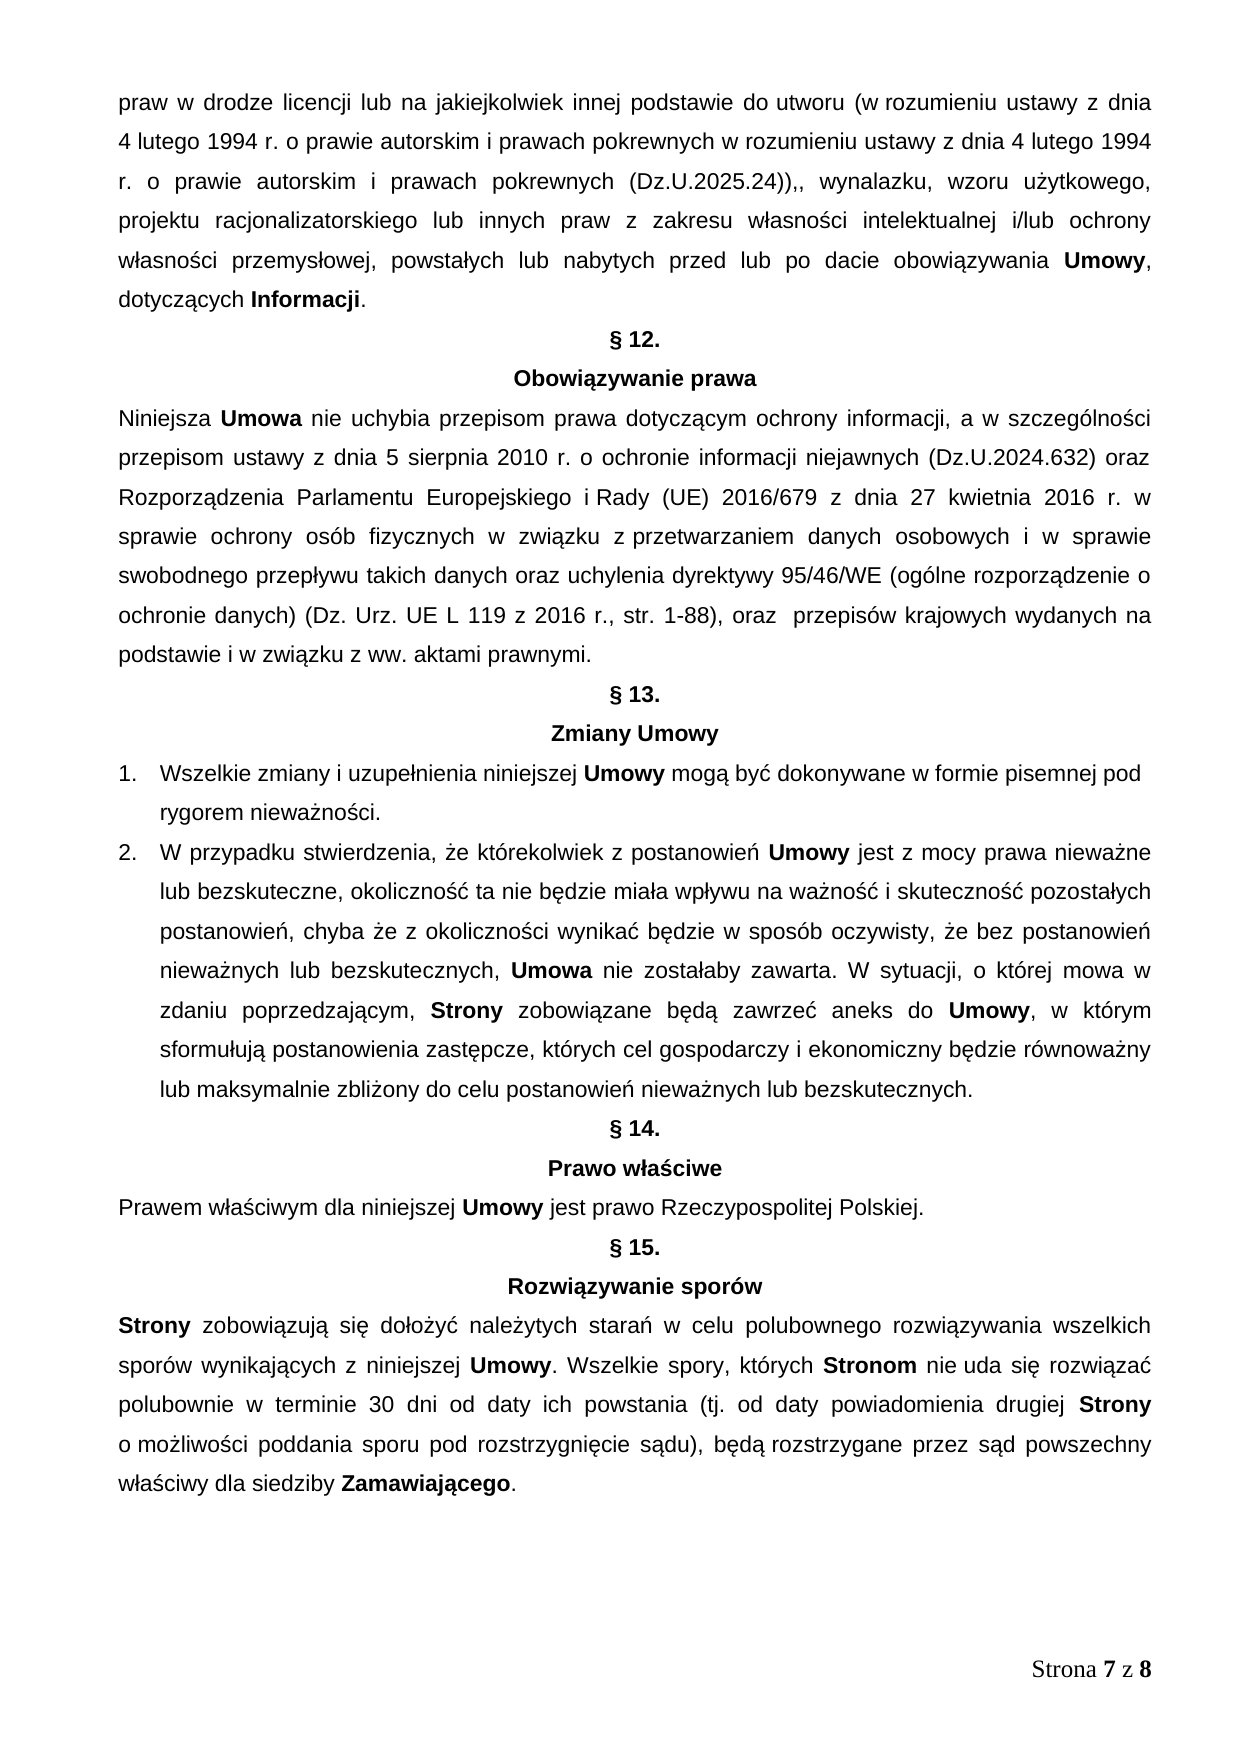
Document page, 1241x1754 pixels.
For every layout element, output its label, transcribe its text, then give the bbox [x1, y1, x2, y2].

text § 13. Zmiany Umowy [118, 681, 1152, 747]
text Prawem właściwym dla niniejszej Umowy jest prawo Rzeczypospolitej Polskiej. [118, 1194, 1152, 1220]
text § 15. Rozwiązywanie sporów [118, 1233, 1152, 1299]
list Wszelkie zmiany i uzupełnienia niniejszej Umowy mogą być dokonywane w formie pisemnej pod rygorem nieważności. [118, 760, 1152, 826]
text Strony zobowiązują się dołożyć należytych starań w celu polubownego rozwiązywania wszelkich sporów wynikających z niniejszej Umowy. Wszelkie spory, których Stronom nie uda się rozwiązać polubownie w terminie 30 dni od daty ich powstania (tj. od daty powiadomienia drugiej Strony o możliwości poddania sporu pod rozstrzygnięcie sądu), będą rozstrzygane przez sąd powszechny właściwy dla siedziby Zamawiającego. [118, 1312, 1152, 1497]
text § 14. Prawo właściwe [118, 1115, 1152, 1181]
text § 12. Obowiązywanie prawa [118, 326, 1152, 391]
text Niniejsza Umowa nie uchybia przepisom prawa dotyczącym ochrony informacji, a w szczególności przepisom ustawy z dnia 5 sierpnia 2010 r. o ochronie informacji niejawnych (Dz.U.2024.632) oraz Rozporządzenia Parlamentu Europejskiego i Rady (UE) 2016/679 z dnia 27 kwietnia 2016 r. w sprawie ochrony osób fizycznych w związku z przetwarzaniem danych osobowych i w sprawie swobodnego przepływu takich danych oraz uchylenia dyrektywy 95/46/WE (ogólne rozporządzenie o ochronie danych) (Dz. Urz. UE L 119 z 2016 r., str. 1-88), oraz przepisów krajowych wydanych na podstawie i w związku z ww. aktami prawnymi. [118, 404, 1152, 668]
list W przypadku stwierdzenia, że którekolwiek z postanowień Umowy jest z mocy prawa nieważne lub bezskuteczne, okoliczność ta nie będzie miała wpływu na ważność i skuteczność pozostałych postanowień, chyba że z okoliczności wynikać będzie w sposób oczywisty, że bez postanowień nieważnych lub bezskutecznych, Umowa nie zostałaby zawarta. W sytuacji, o której mowa w zdaniu poprzedzającym, Strony zobowiązane będą zawrzeć aneks do Umowy, w którym sformułują postanowienia zastępcze, których cel gospodarczy i ekonomiczny będzie równoważny lub maksymalnie zbliżony do celu postanowień nieważnych lub bezskutecznych. [118, 839, 1152, 1102]
